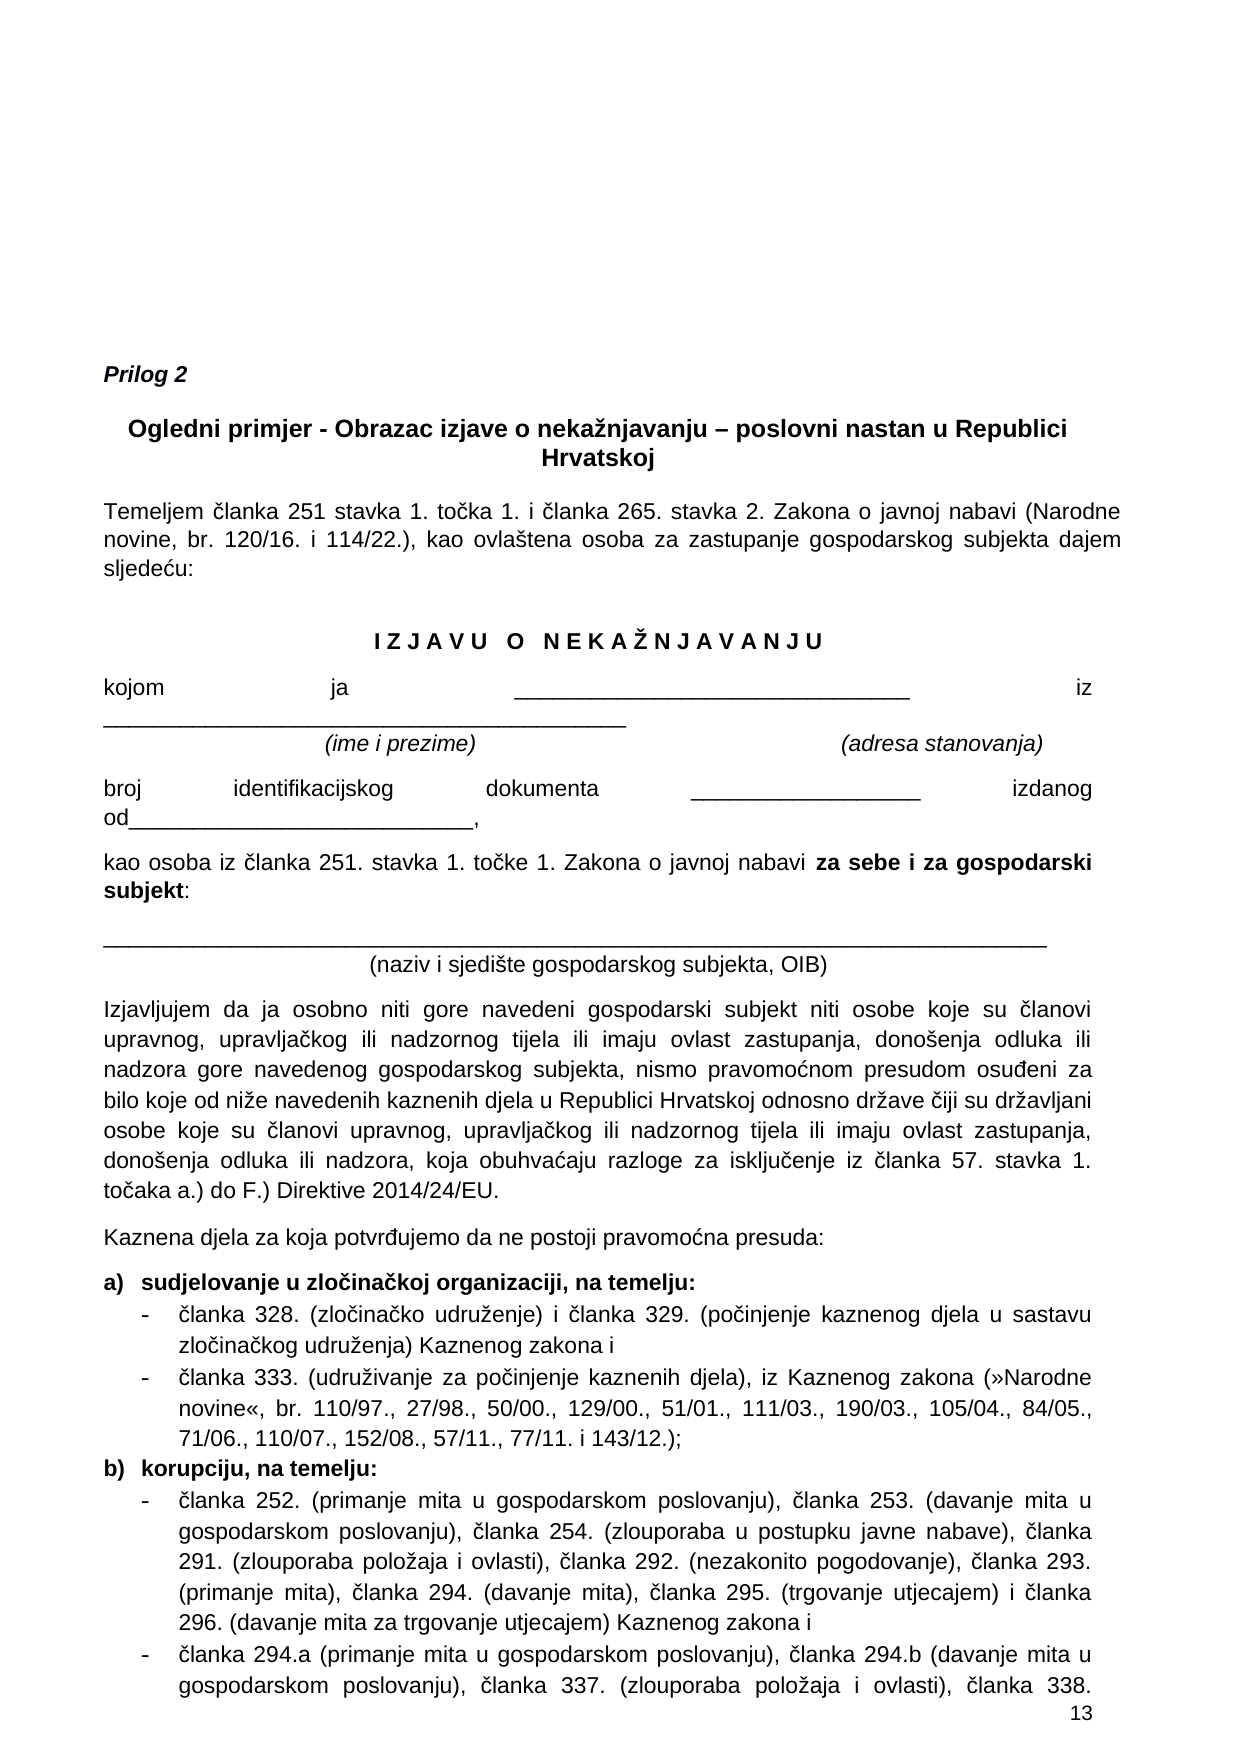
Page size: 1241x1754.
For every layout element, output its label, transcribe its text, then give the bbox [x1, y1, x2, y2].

list članka 252. (primanje mita u gospodarskom poslovanju), članka 253. (davanje mita u gospodarskom poslovanju), članka 254. (zlouporaba u postupku javne nabave), članka 291. (zlouporaba položaja i ovlasti), članka 292. (nezakonito pogodovanje), članka 293. (primanje mita), članka 294. (davanje mita), članka 295. (trgovanje utjecajem) i članka 296. (davanje mita za trgovanje utjecajem) Kaznenog zakona i [141, 1486, 1092, 1635]
text Ogledni primjer - Obrazac izjave o nekažnjavanju – poslovni nastan u Republici Hrvatskoj [103, 414, 1092, 472]
list korupciju, na temelju: [103, 1455, 1092, 1482]
text kao osoba iz članka 251. stavka 1. točke 1. Zakona o javnoj nabavi za sebe i za gospodarski subjekt: [103, 849, 1092, 904]
text kojom ja _______________________________ iz _________________________________________ [103, 673, 1092, 728]
text __________________________________________________________________________ [103, 922, 1092, 949]
list sudjelovanje u zločinačkoj organizaciji, na temelju: [103, 1269, 1092, 1296]
text Prilog 2 [103, 361, 1092, 388]
list članka 328. (zločinačko udruženje) i članka 329. (počinjenje kaznenog djela u sastavu zločinačkog udruženja) Kaznenog zakona i [141, 1299, 1092, 1358]
text Izjavljujem da ja osobno niti gore navedeni gospodarski subjekt niti osobe koje su članovi upravnog, upravljačkog ili nadzornog tijela ili imaju ovlast zastupanja, donošenja odluka ili nadzora gore navedenog gospodarskog subjekta, nismo pravomoćnom presudom osuđeni za bilo koje od niže navedenih kaznenih djela u Republici Hrvatskoj odnosno države čiji su državljani osobe koje su članovi upravnog, upravljačkog ili nadzornog tijela ili imaju ovlast zastupanja, donošenja odluka ili nadzora, koja obuhvaćaju razloge za isključenje iz članka 57. stavka 1. točaka a.) do F.) Direktive 2014/24/EU. [103, 996, 1092, 1204]
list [141, 1639, 1092, 1698]
text I Z J A V U O N E K A Ž N J A V A N J U [103, 628, 1092, 655]
text (naziv i sjedište gospodarskog subjekta, OIB) [369, 951, 1092, 977]
list članka 333. (udruživanje za počinjenje kaznenih djela), iz Kaznenog zakona (»Narodne novine«, br. 110/97., 27/98., 50/00., 129/00., 51/01., 111/03., 190/03., 105/04., 84/05., 71/06., 110/07., 152/08., 57/11., 77/11. i 143/12.); [141, 1362, 1092, 1451]
text broj identifikacijskog dokumenta __________________ izdanog od___________________________, [103, 775, 1092, 830]
text Temeljem članka 251 stavka 1. točka 1. i članka 265. stavka 2. Zakona o javnoj nabavi (Narodne novine, br. 120/16. i 114/22.), kao ovlaštena osoba za zastupanje gospodarskog subjekta dajem sljedeću: [103, 498, 1122, 581]
text Kaznena djela za koja potvrđujemo da ne postoji pravomoćna presuda: [103, 1224, 1092, 1251]
text (ime i prezime) (adresa stanovanja) [251, 730, 1092, 757]
